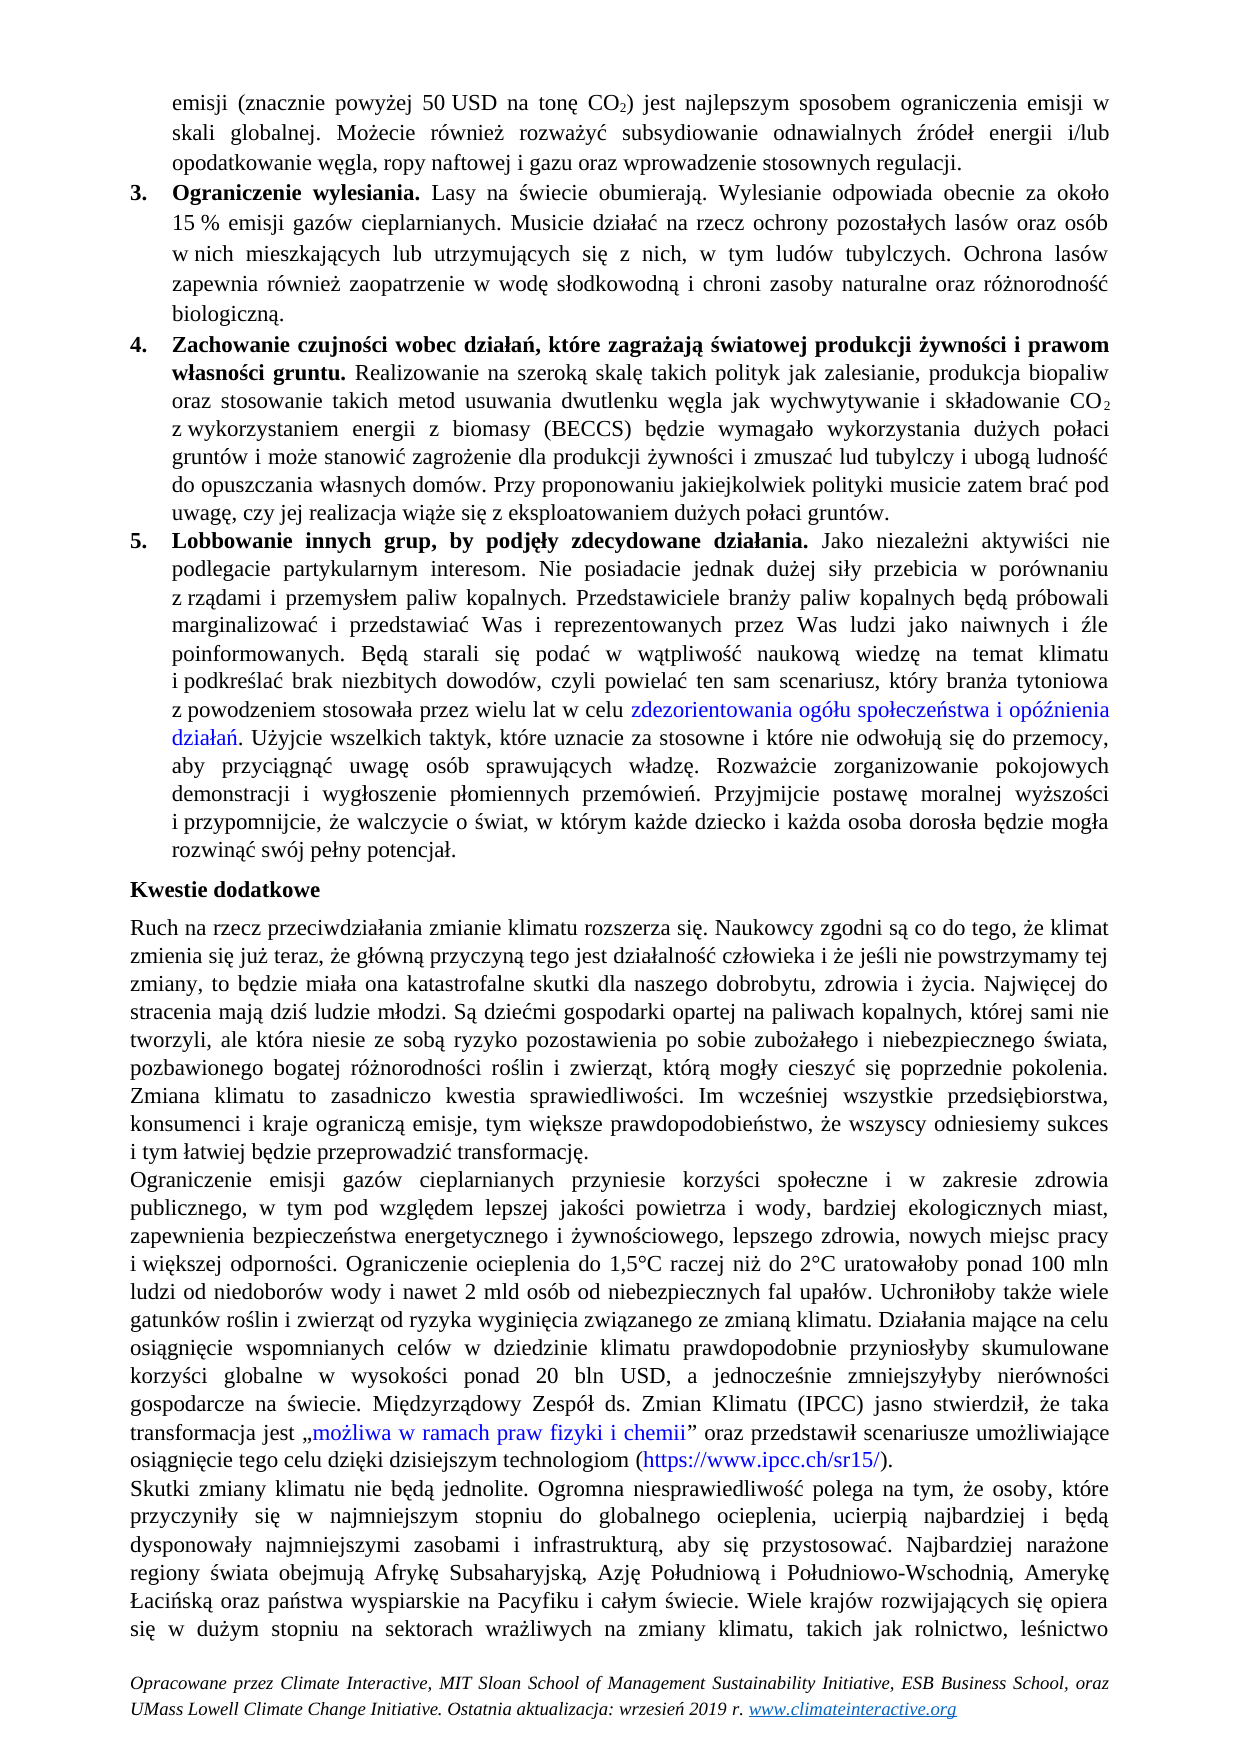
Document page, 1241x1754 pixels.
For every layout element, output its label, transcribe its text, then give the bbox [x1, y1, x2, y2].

text Ruch na rzecz przeciwdziałania zmianie klimatu rozszerza się. Naukowcy zgodni są co do tego, że klimat zmienia się już teraz, że główną przyczyną tego jest działalność człowieka i że jeśli nie powstrzymamy tej zmiany, to będzie miała ona katastrofalne skutki dla naszego dobrobytu, zdrowia i życia. Najwięcej do stracenia mają dziś ludzie młodzi. Są dziećmi gospodarki opartej na paliwach kopalnych, której sami nie tworzyli, ale która niesie ze sobą ryzyko pozostawienia po sobie zubożałego i niebezpiecznego świata, pozbawionego bogatej różnorodności roślin i zwierząt, którą mogły cieszyć się poprzednie pokolenia. Zmiana klimatu to zasadniczo kwestia sprawiedliwości. Im wcześniej wszystkie przedsiębiorstwa, konsumenci i kraje ograniczą emisje, tym większe prawdopodobieństwo, że wszyscy odniesiemy sukces i tym łatwiej będzie przeprowadzić transformację. [130, 913, 1110, 1165]
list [130, 89, 1110, 175]
list Ograniczenie wylesiania. Lasy na świecie obumierają. Wylesianie odpowiada obecnie za około 15 % emisji gazów cieplarnianych. Musicie działać na rzecz ochrony pozostałych lasów oraz osób w nich mieszkających lub utrzymujących się z nich, w tym ludów tubylczych. Ochrona lasów zapewnia również zaopatrzenie w wodę słodkowodną i chroni zasoby naturalne oraz różnorodność biologiczną. [130, 179, 1110, 326]
text Kwestie dodatkowe [130, 877, 1110, 903]
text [130, 1473, 1110, 1642]
list Lobbowanie innych grup, by podjęły zdecydowane działania. Jako niezależni aktywiści nie podlegacie partykularnym interesom. Nie posiadacie jednak dużej siły przebicia w porównaniu z rządami i przemysłem paliw kopalnych. Przedstawiciele branży paliw kopalnych będą próbowali marginalizować i przedstawiać Was i reprezentowanych przez Was ludzi jako naiwnych i źle poinformowanych. Będą starali się podać w wątpliwość naukową wiedzę na temat klimatu i podkreślać brak niezbitych dowodów, czyli powielać ten sam scenariusz, który branża tytoniowa z powodzeniem stosowała przez wielu lat w celu zdezorientowania ogółu społeczeństwa i opóźnienia działań. Użyjcie wszelkich taktyk, które uznacie za stosowne i które nie odwołują się do przemocy, aby przyciągnąć uwagę osób sprawujących władzę. Rozważcie zorganizowanie pokojowych demonstracji i wygłoszenie płomiennych przemówień. Przyjmijcie postawę moralnej wyższości i przypomnijcie, że walczycie o świat, w którym każde dziecko i każda osoba dorosła będzie mogła rozwinąć swój pełny potencjał. [130, 526, 1110, 863]
text Ograniczenie emisji gazów cieplarnianych przyniesie korzyści społeczne i w zakresie zdrowia publicznego, w tym pod względem lepszej jakości powietrza i wody, bardziej ekologicznych miast, zapewnienia bezpieczeństwa energetycznego i żywnościowego, lepszego zdrowia, nowych miejsc pracy i większej odporności. Ograniczenie ocieplenia do 1,5°C raczej niż do 2°C uratowałoby ponad 100 mln ludzi od niedoborów wody i nawet 2 mld osób od niebezpiecznych fal upałów. Uchroniłoby także wiele gatunków roślin i zwierząt od ryzyka wyginięcia związanego ze zmianą klimatu. Działania mające na celu osiągnięcie wspomnianych celów w dziedzinie klimatu prawdopodobnie przyniosłyby skumulowane korzyści globalne w wysokości ponad 20 bln USD, a jednocześnie zmniejszyłyby nierówności gospodarcze na świecie. Międzyrządowy Zespół ds. Zmian Klimatu (IPCC) jasno stwierdził, że taka transformacja jest „możliwa w ramach praw fizyki i chemii” oraz przedstawił scenariusze umożliwiające osiągnięcie tego celu dzięki dzisiejszym technologiom (https://www.ipcc.ch/sr15/). [130, 1165, 1110, 1473]
list Zachowanie czujności wobec działań, które zagrażają światowej produkcji żywności i prawom własności gruntu. Realizowanie na szeroką skalę takich polityk jak zalesianie, produkcja biopaliw oraz stosowanie takich metod usuwania dwutlenku węgla jak wychwytywanie i składowanie CO2 z wykorzystaniem energii z biomasy (BECCS) będzie wymagało wykorzystania dużych połaci gruntów i może stanowić zagrożenie dla produkcji żywności i zmuszać lud tubylczy i ubogą ludność do opuszczania własnych domów. Przy proponowaniu jakiejkolwiek polityki musicie zatem brać pod uwagę, czy jej realizacja wiąże się z eksploatowaniem dużych połaci gruntów. [130, 330, 1110, 526]
